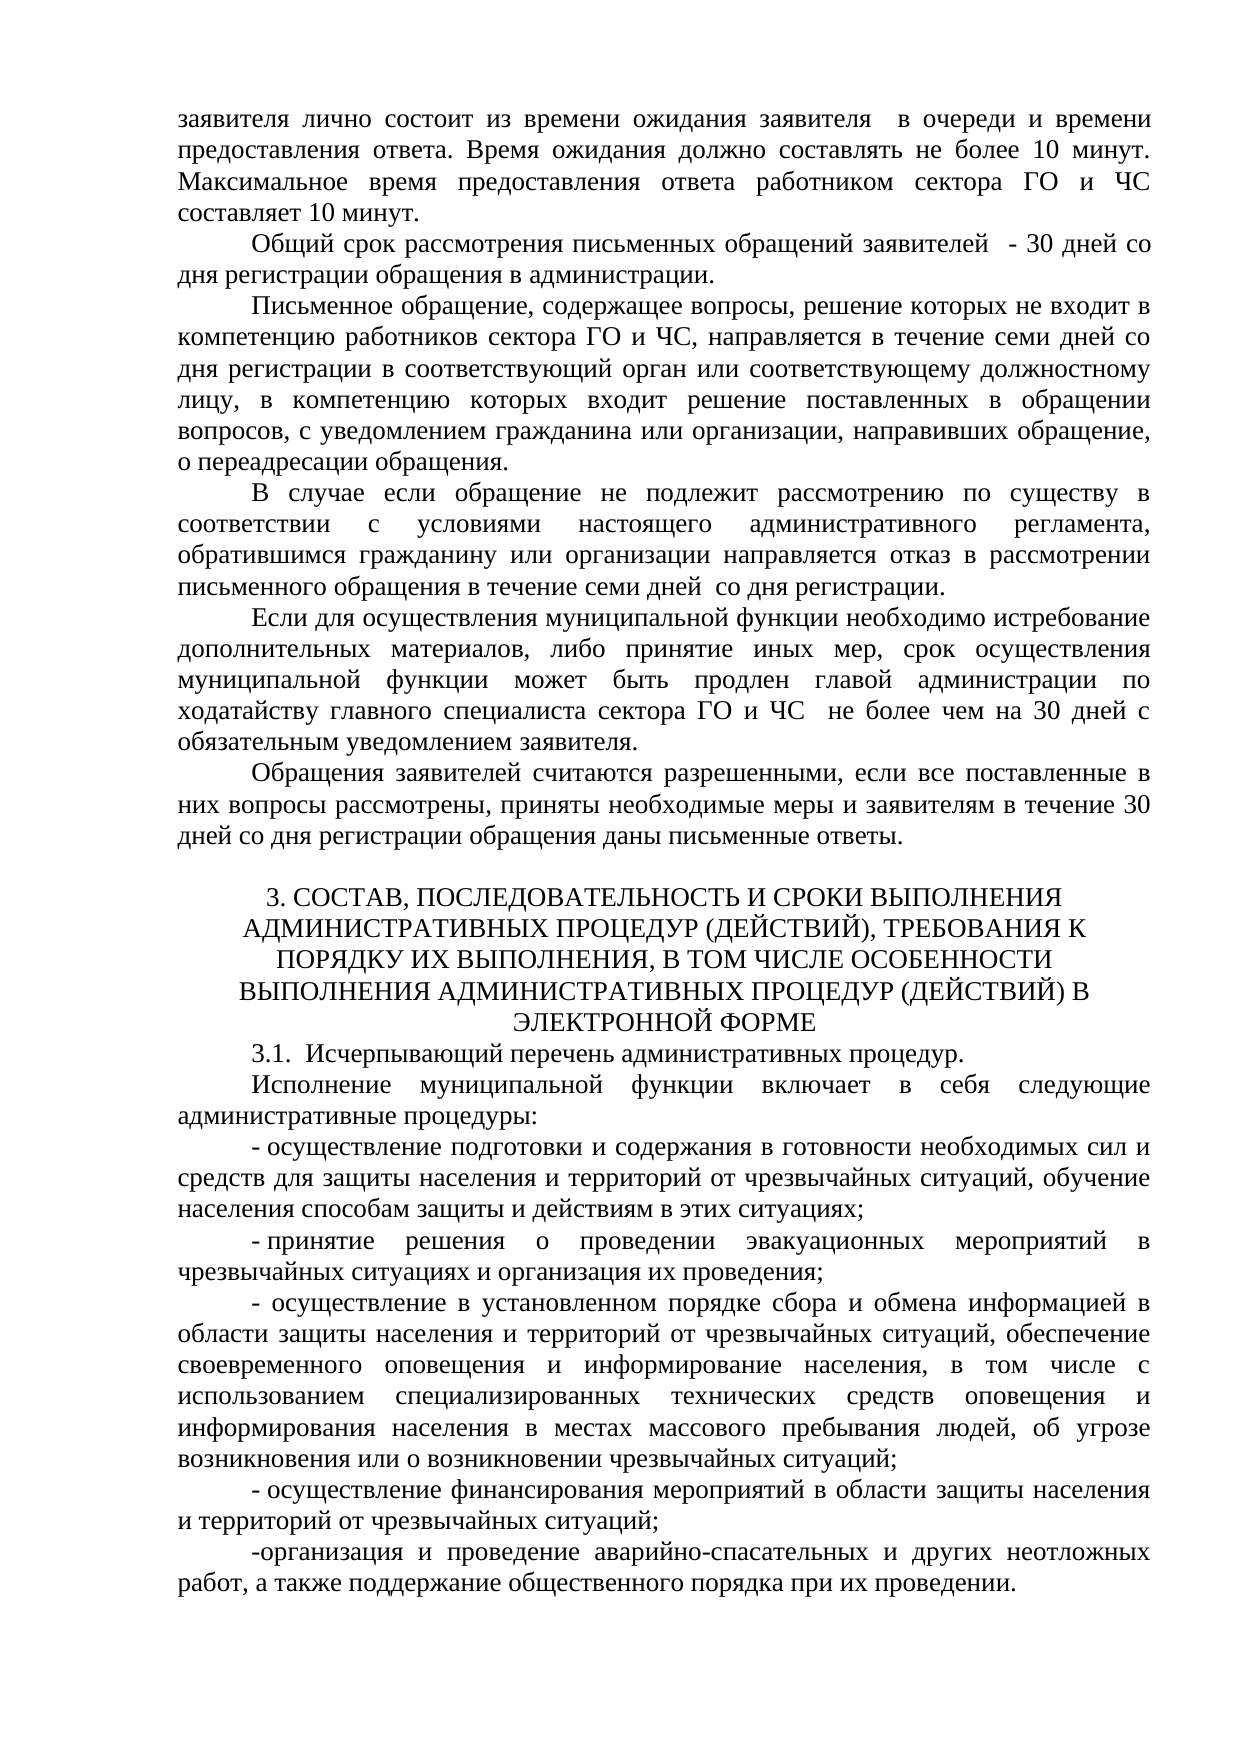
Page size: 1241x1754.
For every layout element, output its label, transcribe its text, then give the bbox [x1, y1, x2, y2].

text - осуществление подготовки и содержания в готовности необходимых сил и средств для защиты населения и территорий от чрезвычайных ситуаций, обучение населения способам защиты и действиям в этих ситуациях; [177, 1130, 1152, 1224]
text -организация и проведение аварийно-спасательных и других неотложных работ, а также поддержание общественного порядка при их проведении. [177, 1535, 1152, 1597]
text Обращения заявителей считаются разрешенными, если все поставленные в них вопросы рассмотрены, приняты необходимые меры и заявителям в течение 30 дней со дня регистрации обращения даны письменные ответы. [177, 757, 1152, 850]
text - осуществление в установленном порядке сбора и обмена информацией в области защиты населения и территорий от чрезвычайных ситуаций, обеспечение своевременного оповещения и информирование населения, в том числе с использованием специализированных технических средств оповещения и информирования населения в местах массового пребывания людей, об угрозе возникновения или о возникновении чрезвычайных ситуаций; [177, 1286, 1152, 1473]
text Общий срок рассмотрения письменных обращений заявителей - 30 дней со дня регистрации обращения в администрации. [177, 227, 1152, 289]
text 3.1. Исчерпывающий перечень административных процедур. [177, 1037, 1152, 1068]
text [177, 102, 1152, 227]
text - принятие решения о проведении эвакуационных мероприятий в чрезвычайных ситуациях и организация их проведения; [177, 1224, 1152, 1286]
text - осуществление финансирования мероприятий в области защиты населения и территорий от чрезвычайных ситуаций; [177, 1473, 1152, 1535]
text 3. СОСТАВ, ПОСЛЕДОВАТЕЛЬНОСТЬ И СРОКИ ВЫПОЛНЕНИЯ АДМИНИСТРАТИВНЫХ ПРОЦЕДУР (ДЕЙСТВИЙ), ТРЕБОВАНИЯ К ПОРЯДКУ ИХ ВЫПОЛНЕНИЯ, В ТОМ ЧИСЛЕ ОСОБЕННОСТИ ВЫПОЛНЕНИЯ АДМИНИСТРАТИВНЫХ ПРОЦЕДУР (ДЕЙСТВИЙ) В ЭЛЕКТРОННОЙ ФОРМЕ [177, 881, 1152, 1037]
text Исполнение муниципальной функции включает в себя следующие административные процедуры: [177, 1068, 1152, 1130]
text В случае если обращение не подлежит рассмотрению по существу в соответствии с условиями настоящего административного регламента, обратившимся гражданину или организации направляется отказ в рассмотрении письменного обращения в течение семи дней со дня регистрации. [177, 476, 1152, 601]
text Письменное обращение, содержащее вопросы, решение которых не входит в компетенцию работников сектора ГО и ЧС, направляется в течение семи дней со дня регистрации в соответствующий орган или соответствующему должностному лицу, в компетенцию которых входит решение поставленных в обращении вопросов, с уведомлением гражданина или организации, направивших обращение, о переадресации обращения. [177, 289, 1152, 476]
text Если для осуществления муниципальной функции необходимо истребование дополнительных материалов, либо принятие иных мер, срок осуществления муниципальной функции может быть продлен главой администрации по ходатайству главного специалиста сектора ГО и ЧС не более чем на 30 дней с обязательным уведомлением заявителя. [177, 601, 1152, 757]
